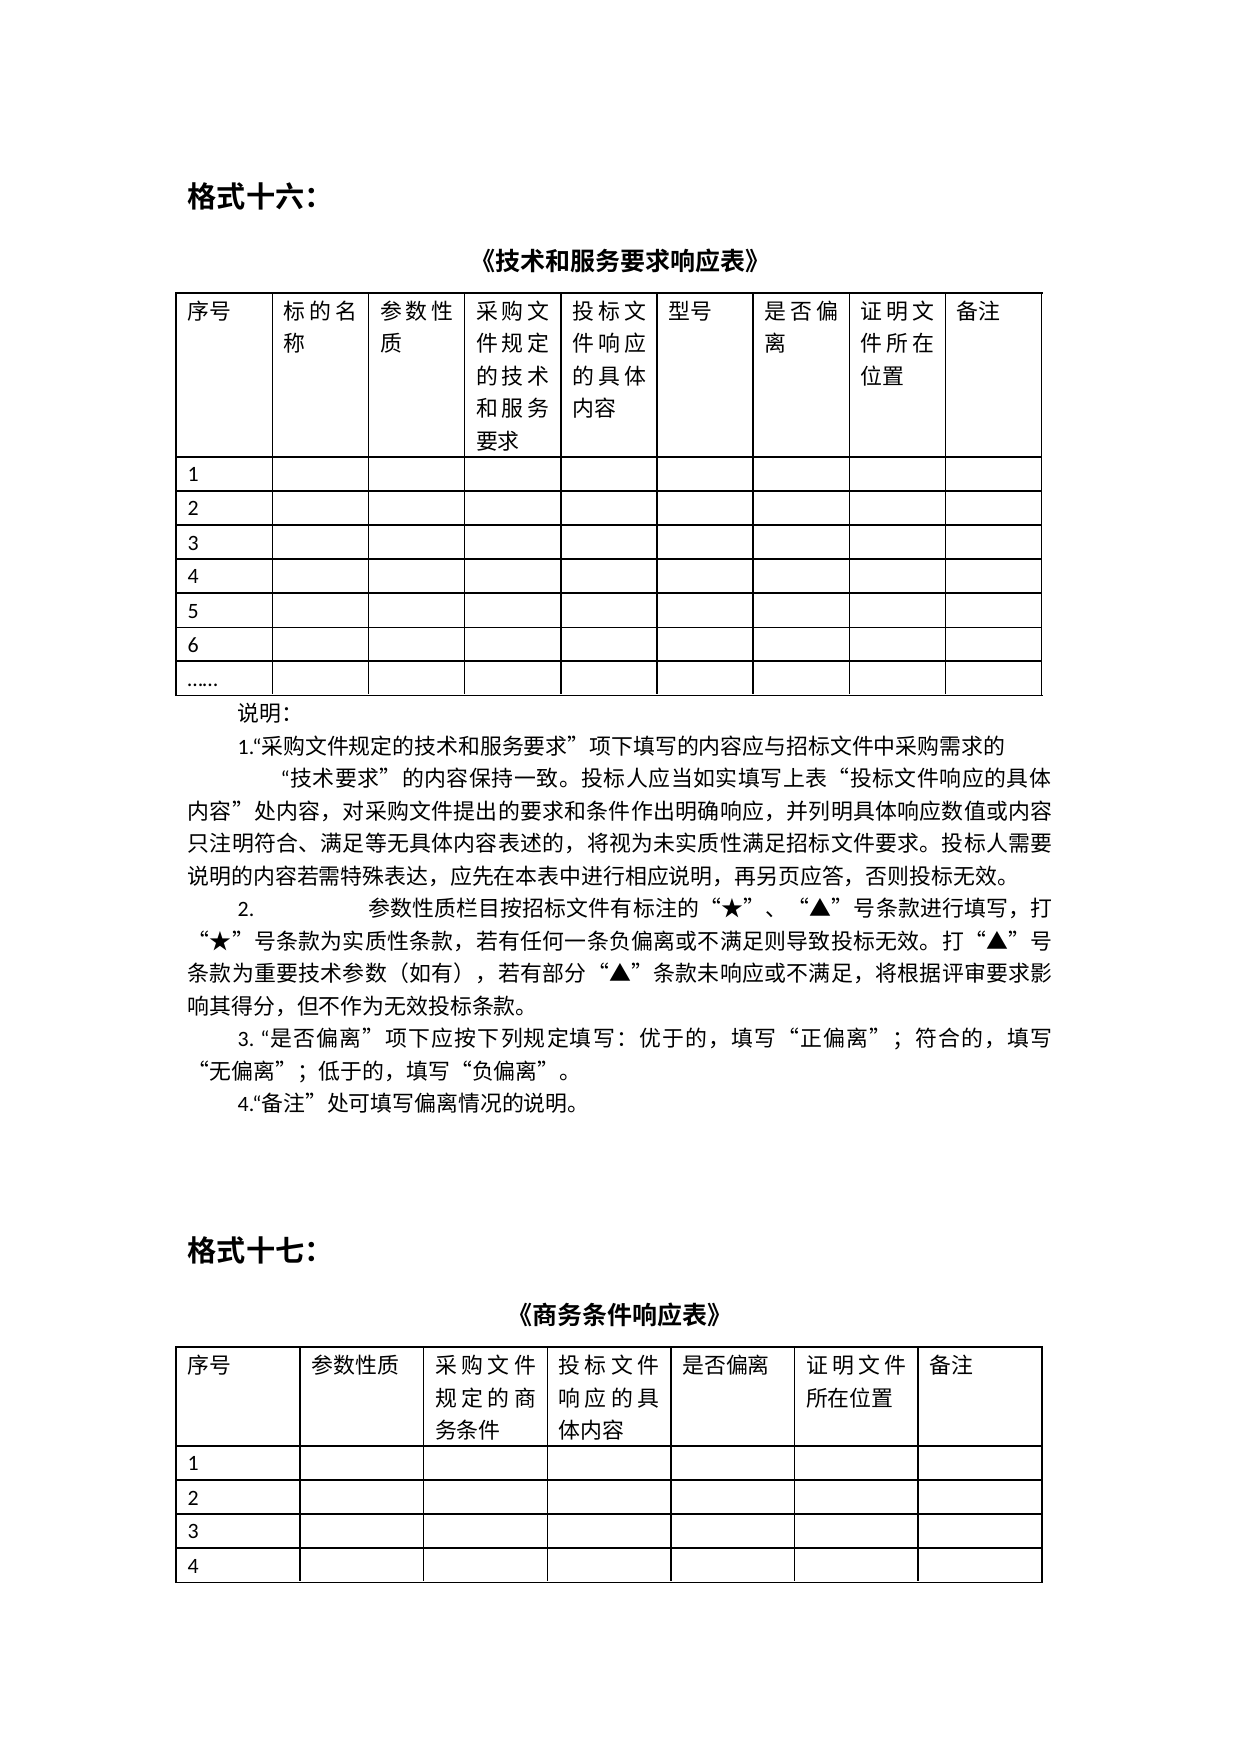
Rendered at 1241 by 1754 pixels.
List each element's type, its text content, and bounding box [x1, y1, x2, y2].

table_cell [795, 1481, 917, 1513]
table_header 证明文件所在位置 [850, 294, 945, 456]
table_cell [273, 526, 368, 558]
table_cell [850, 526, 945, 558]
table_cell [658, 458, 752, 490]
table_cell 3 [177, 1515, 299, 1547]
table_header 型号 [658, 294, 752, 456]
table_cell [548, 1549, 670, 1581]
table_cell 3 [177, 526, 272, 558]
table_cell 4 [177, 560, 272, 592]
table_cell [562, 594, 656, 626]
text 《技术和服务要求响应表》 [187, 227, 1053, 292]
table_cell [562, 560, 656, 592]
text 格式十六： [187, 162, 1053, 227]
table_cell [946, 458, 1041, 490]
table_cell [946, 662, 1041, 694]
table_header 投标文件响应的具体内容 [548, 1348, 670, 1445]
table_cell [658, 594, 752, 626]
table_cell [919, 1515, 1041, 1547]
table_cell [369, 458, 464, 490]
table_cell [562, 628, 656, 660]
table_cell [424, 1549, 547, 1581]
table_cell [424, 1481, 547, 1513]
table_header 是否偏离 [754, 294, 849, 456]
table_cell [301, 1481, 423, 1513]
table_header 备注 [919, 1348, 1041, 1445]
table_cell [795, 1515, 917, 1547]
table_header 是否偏离 [672, 1348, 794, 1445]
text 1.“采购文件规定的技术和服务要求”项下填写的内容应与招标文件中采购需求的 “技术要求”的内容保持一致。投标人应当如实填写上表“投标文件响应的具体内容”处内容，对采购文件提出的要求和条件作出明确响应，并列明具体响应数值或内容，只注明符合、满足等无具体内容表述的，将视为未实质性满足招标文件要求。投标人需要说明的内容若需特殊表达，应先在本表中进行相应说明，再另页应答，否则投标无效。 [187, 728, 1053, 891]
table_header 参数性质 [301, 1348, 423, 1445]
table_cell [465, 560, 560, 592]
table_cell 1 [177, 1447, 299, 1479]
table_cell [562, 458, 656, 490]
table_cell 2 [177, 492, 272, 524]
table_cell [658, 628, 752, 660]
table_cell [273, 492, 368, 524]
table_cell [465, 526, 560, 558]
table_cell [465, 594, 560, 626]
table_cell [850, 594, 945, 626]
table_cell [754, 560, 849, 592]
text 3. “是否偏离”项下应按下列规定填写：优于的，填写“正偏离”；符合的，填写“无偏离”；低于的，填写“负偏离”。 [187, 1021, 1053, 1086]
text 2. 参数性质栏目按招标文件有标注的“★”、“▲”号条款进行填写，打“★”号条款为实质性条款，若有任何一条负偏离或不满足则导致投标无效。打“▲”号条款为重要技术参数（如有），若有部分“▲”条款未响应或不满足，将根据评审要求影响其得分，但不作为无效投标条款。 [187, 891, 1053, 1021]
table_cell [273, 628, 368, 660]
table_cell 1 [177, 458, 272, 490]
table_header 标的名称 [273, 294, 368, 456]
table_cell [795, 1549, 917, 1581]
table_cell [946, 628, 1041, 660]
table_cell [424, 1515, 547, 1547]
table_cell [658, 492, 752, 524]
table_cell [369, 594, 464, 626]
table_header 证明文件所在位置 [795, 1348, 917, 1445]
table_cell [548, 1481, 670, 1513]
table_cell [465, 458, 560, 490]
table_cell [301, 1549, 423, 1581]
table_cell [672, 1447, 794, 1479]
table_cell [850, 492, 945, 524]
table_cell [369, 492, 464, 524]
table_cell [548, 1515, 670, 1547]
table_header 采购文件规定的技术和服务要求 [465, 294, 560, 456]
table_cell [424, 1447, 547, 1479]
table_cell [301, 1515, 423, 1547]
table_cell [946, 492, 1041, 524]
table_cell 6 [177, 628, 272, 660]
text 《商务条件响应表》 [187, 1281, 1053, 1346]
table_cell [465, 662, 560, 694]
table_cell [562, 526, 656, 558]
table_cell [369, 662, 464, 694]
table_cell [273, 594, 368, 626]
table_cell [946, 594, 1041, 626]
table_cell [946, 560, 1041, 592]
table_cell [672, 1515, 794, 1547]
table_cell [754, 492, 849, 524]
table_cell [658, 526, 752, 558]
table_cell [795, 1447, 917, 1479]
table_header 序号 [177, 1348, 299, 1445]
table_cell 4 [177, 1549, 299, 1581]
table_cell [562, 662, 656, 694]
table_header 序号 [177, 294, 272, 456]
table_cell [754, 594, 849, 626]
table_cell [562, 492, 656, 524]
text 说明： [187, 696, 1053, 728]
table_header 采购文件规定的商务条件 [424, 1348, 547, 1445]
table_cell [658, 560, 752, 592]
table_cell [301, 1447, 423, 1479]
table_cell …… [177, 662, 272, 694]
table_cell [369, 560, 464, 592]
table_cell [465, 492, 560, 524]
table_cell [919, 1447, 1041, 1479]
table_cell [369, 526, 464, 558]
table_cell [919, 1549, 1041, 1581]
table_cell [369, 628, 464, 660]
table_cell [850, 628, 945, 660]
table_cell [754, 526, 849, 558]
table_cell [919, 1481, 1041, 1513]
table_cell [548, 1447, 670, 1479]
table_cell [672, 1481, 794, 1513]
text 4.“备注”处可填写偏离情况的说明。 [187, 1086, 1053, 1118]
table_header 备注 [946, 294, 1041, 456]
table_cell [273, 662, 368, 694]
table_cell [946, 526, 1041, 558]
table_cell 2 [177, 1481, 299, 1513]
table_cell [465, 628, 560, 660]
table_cell [658, 662, 752, 694]
table_cell [672, 1549, 794, 1581]
text 格式十七： [187, 1216, 1053, 1281]
table_cell 5 [177, 594, 272, 626]
table_cell [754, 458, 849, 490]
table_header 参数性质 [369, 294, 464, 456]
table_cell [273, 560, 368, 592]
table_cell [754, 662, 849, 694]
table_cell [850, 458, 945, 490]
table_cell [850, 662, 945, 694]
table_cell [850, 560, 945, 592]
table_cell [273, 458, 368, 490]
table_cell [754, 628, 849, 660]
table_header 投标文件响应的具体内容 [562, 294, 656, 456]
